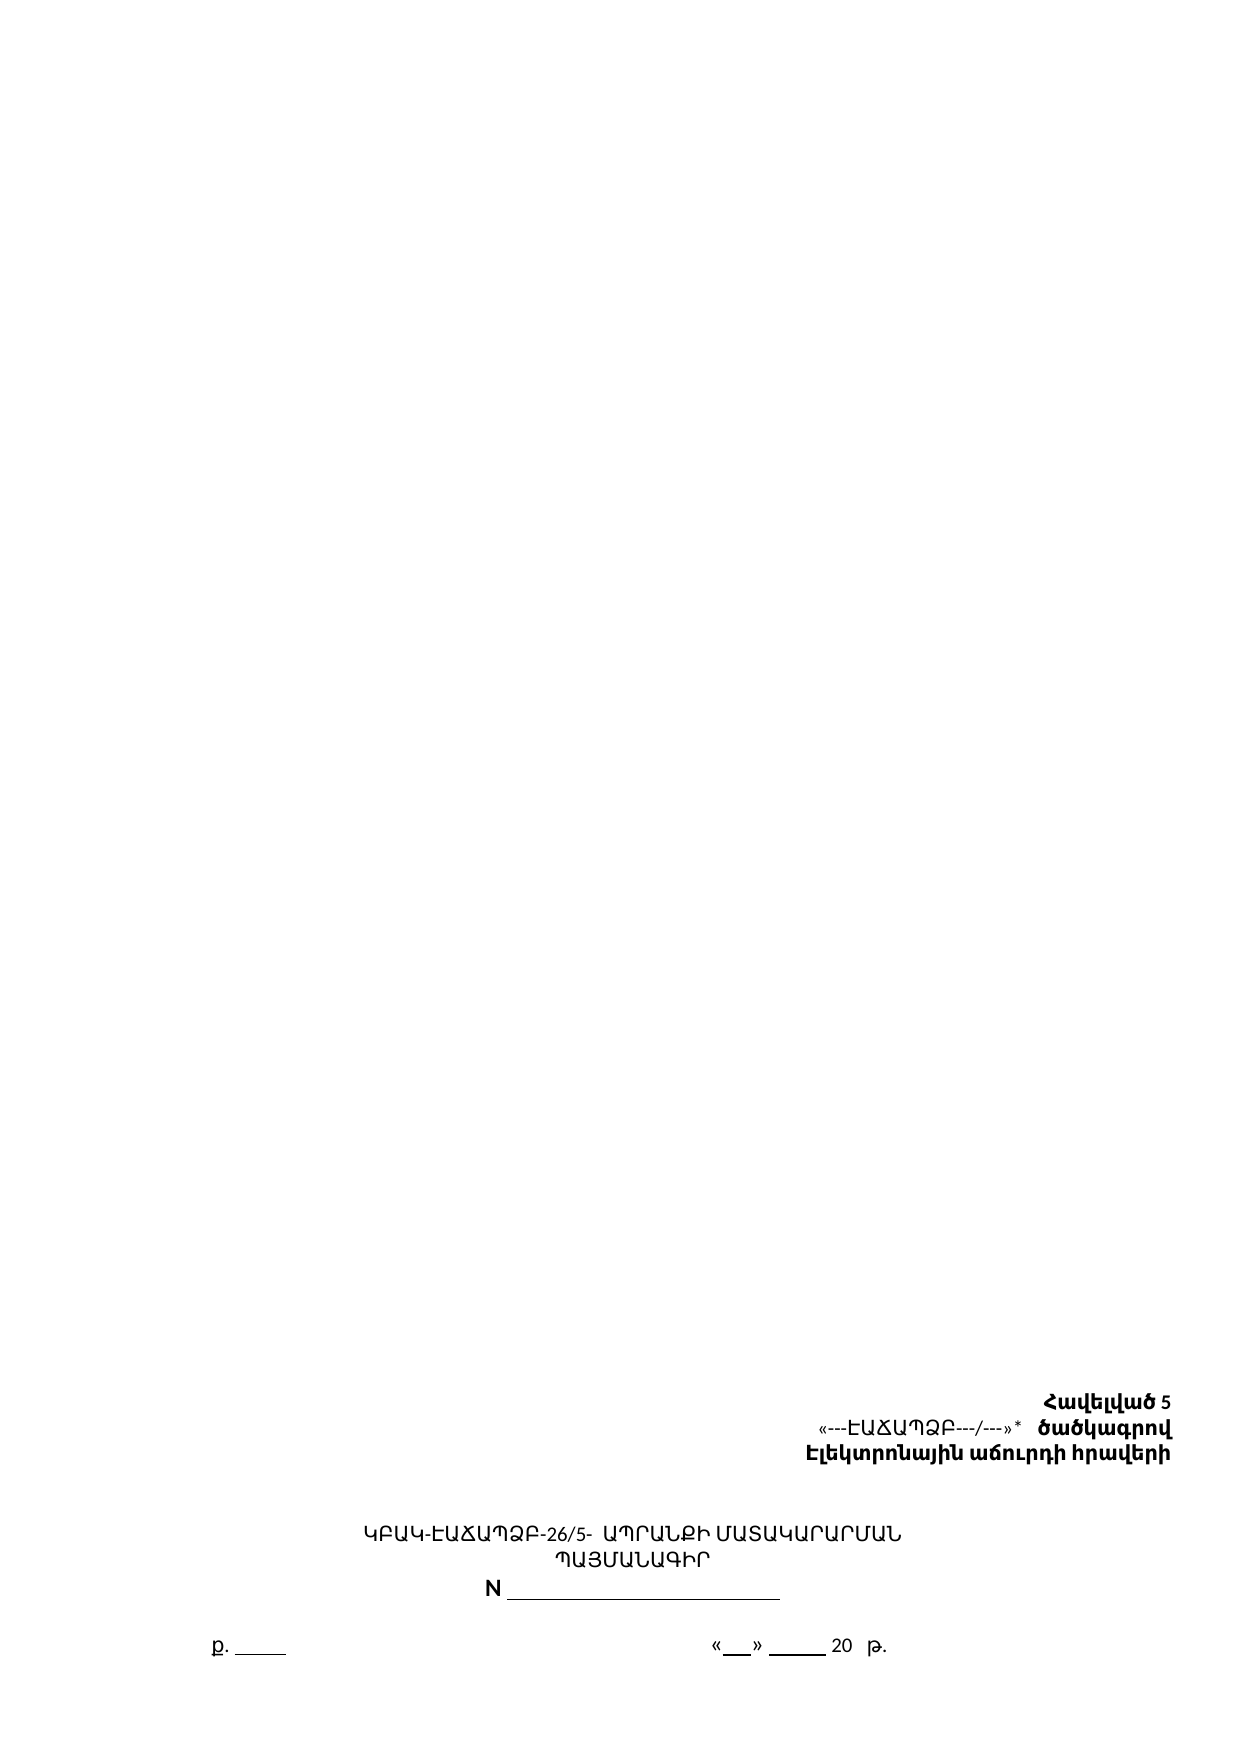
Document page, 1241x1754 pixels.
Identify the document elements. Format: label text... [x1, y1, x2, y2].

text ՊԱՅՄԱՆԱԳԻՐ [79, 1547, 1171, 1572]
text N [79, 1572, 1171, 1603]
text Էլեկտրոնային աճուրդի հրավերի [94, 1440, 1171, 1466]
text ԿԲԱԿ-ԷԱՃԱՊՁԲ-26/5- ԱՊՐԱՆՔԻ ՄԱՏԱԿԱՐԱՐՄԱՆ [79, 1522, 1171, 1547]
text ք. « » 20 թ. [94, 1628, 1171, 1659]
text «---ԷԱՃԱՊՁԲ---/---»* ծածկագրով [94, 1415, 1171, 1440]
text Հավելված 5 [94, 1389, 1171, 1415]
